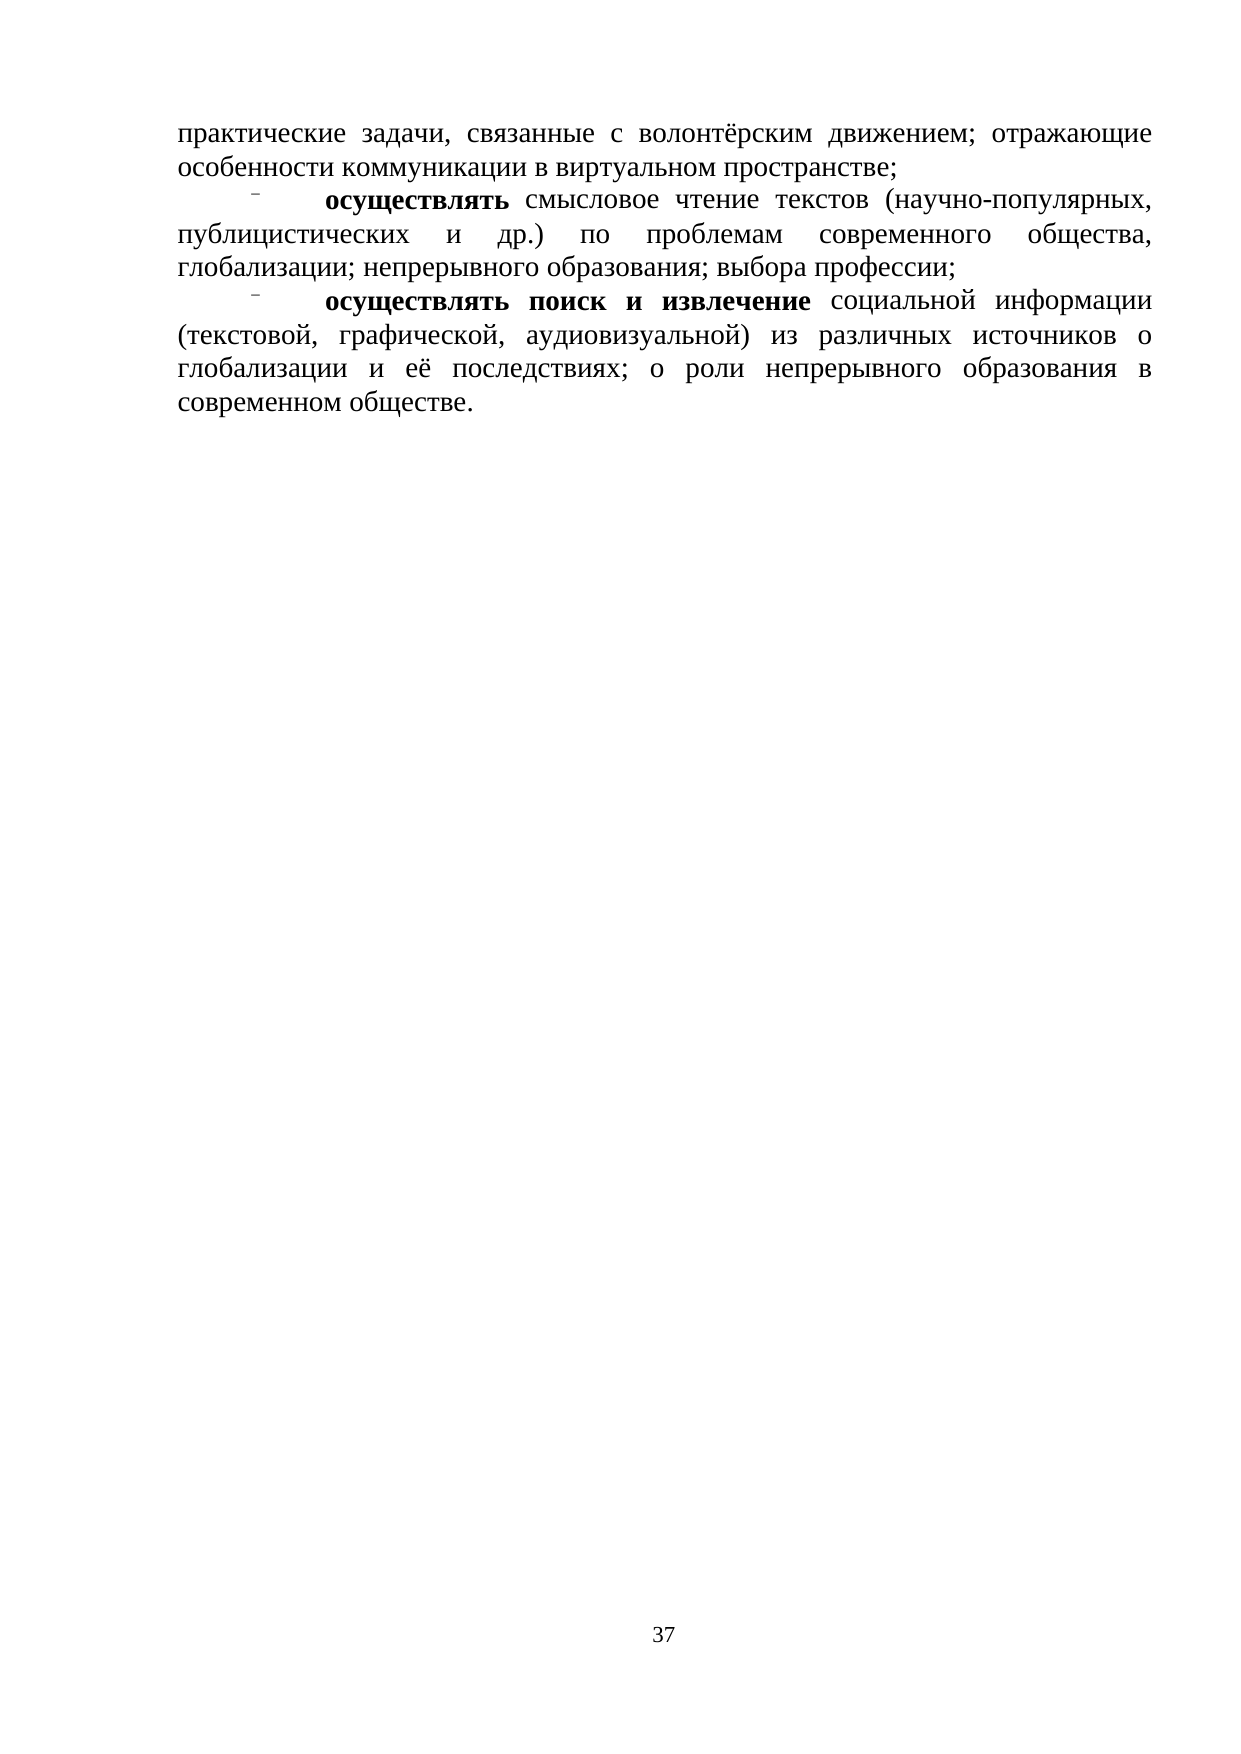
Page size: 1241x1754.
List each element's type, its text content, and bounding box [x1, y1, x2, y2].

text практические задачи, связанные с волонтёрским движением; отражающие особенности коммуникации в виртуальном пространстве; [177, 115, 1152, 182]
list осуществлять поиск и извлечение социальной информации (текстовой, графической, аудиовизуальной) из различных источников о глобализации и её последствиях; о роли непрерывного образования в современном обществе. [177, 282, 1152, 418]
list осуществлять смысловое чтение текстов (научно-популярных, публицистических и др.) по проблемам современного общества, глобализации; непрерывного образования; выбора профессии; [177, 182, 1152, 282]
